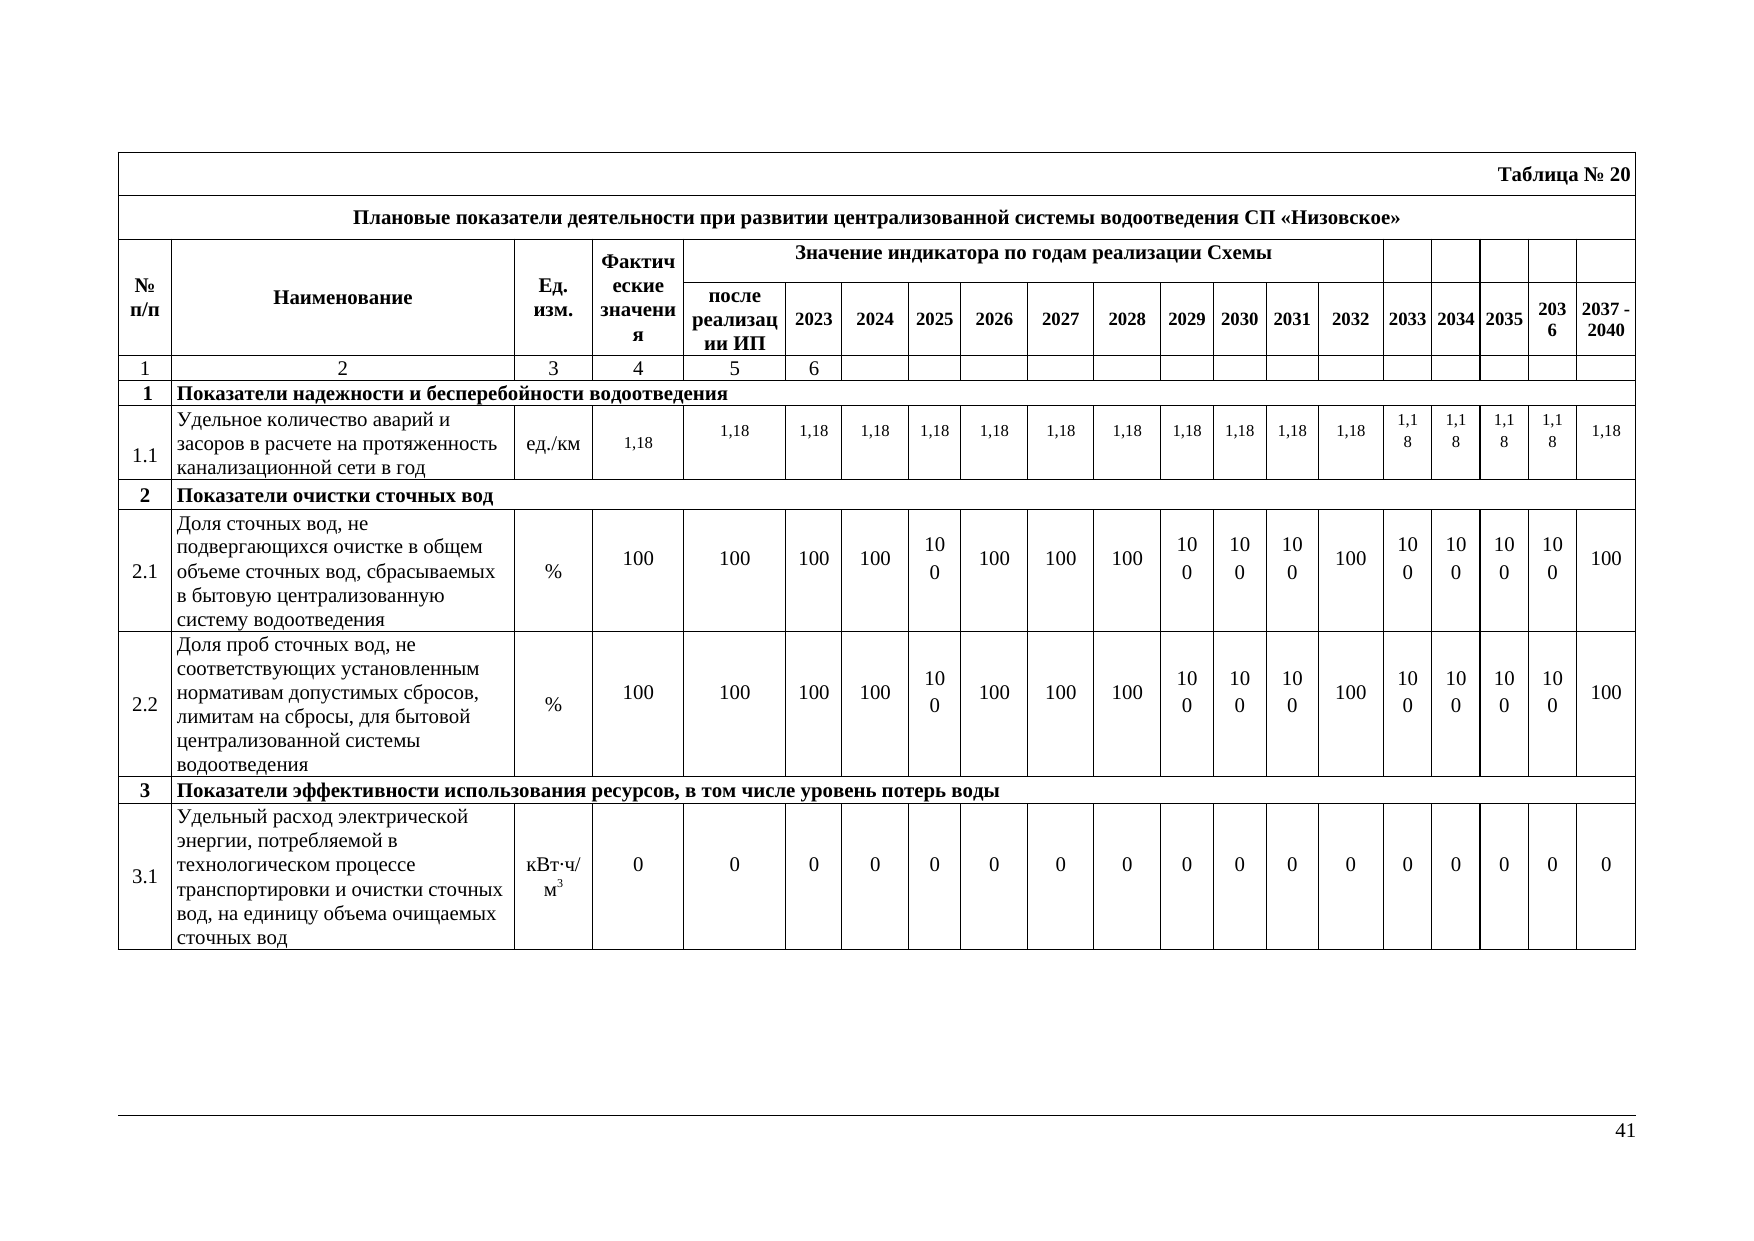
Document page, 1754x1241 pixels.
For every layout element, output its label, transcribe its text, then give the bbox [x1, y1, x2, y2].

table_cell 1,18 [684, 406, 785, 479]
table_cell [909, 356, 960, 380]
table_cell 100 [1161, 510, 1213, 631]
table_cell 100 [1214, 510, 1266, 631]
table_cell 1,18 [1432, 406, 1479, 479]
table_cell 0 [1432, 804, 1479, 949]
table_cell Показатели эффективности использования ресурсов, в том числе уровень потерь воды [172, 777, 1635, 803]
table_cell 0 [1319, 804, 1383, 949]
table_cell 1,18 [1384, 406, 1431, 479]
table_cell 100 [961, 632, 1027, 776]
table_cell после реализации ИП [684, 283, 785, 355]
table_cell Фактические значения [593, 240, 683, 355]
table_cell 2032 [1319, 283, 1383, 355]
table_cell кВт∙ч/м3 [515, 804, 592, 949]
table_cell 2.2 [119, 632, 171, 776]
table_cell 2 [172, 356, 514, 380]
table_cell [1577, 356, 1635, 380]
table_cell 2036 [1529, 283, 1576, 355]
table_cell 6 [786, 356, 841, 380]
table_cell [1028, 356, 1093, 380]
table_cell 1,18 [1481, 406, 1528, 479]
table_cell ед./км [515, 406, 592, 479]
table_cell 2033 [1384, 283, 1431, 355]
table_cell 100 [593, 632, 683, 776]
table_cell 1,18 [1094, 406, 1160, 479]
table_cell 1,18 [1319, 406, 1383, 479]
table_cell 0 [593, 804, 683, 949]
table_cell 0 [1529, 804, 1576, 949]
table_cell [1481, 356, 1528, 380]
table_cell % [515, 510, 592, 631]
table_cell 1,18 [842, 406, 908, 479]
table_cell [1384, 356, 1431, 380]
table_cell 0 [786, 804, 841, 949]
table_cell 2034 [1432, 283, 1479, 355]
table_cell 100 [961, 510, 1027, 631]
table_cell [1577, 240, 1635, 282]
table_cell 0 [842, 804, 908, 949]
table_cell 100 [1529, 632, 1576, 776]
table_cell 100 [1481, 510, 1528, 631]
table_cell 2028 [1094, 283, 1160, 355]
table_cell 100 [1529, 510, 1576, 631]
table_cell 0 [1161, 804, 1213, 949]
table_cell Удельное количество аварий и засоров в расчете на протяженность канализационной сети в год [172, 406, 514, 479]
table_cell 2 [119, 480, 171, 509]
table_cell 1,18 [593, 406, 683, 479]
table_cell 100 [1214, 632, 1266, 776]
table_cell 100 [1319, 632, 1383, 776]
table_cell 100 [1267, 510, 1318, 631]
table_cell 2024 [842, 283, 908, 355]
table_cell 1,18 [1214, 406, 1266, 479]
table_cell 3 [119, 777, 171, 803]
table_cell 1,18 [1529, 406, 1576, 479]
table_cell [1094, 356, 1160, 380]
table_cell 3.1 [119, 804, 171, 949]
table_cell 3 [515, 356, 592, 380]
table_cell [1481, 240, 1528, 282]
table_cell [1319, 356, 1383, 380]
table_cell 0 [684, 804, 785, 949]
table_cell 100 [909, 632, 960, 776]
table_cell 100 [786, 632, 841, 776]
table_cell 100 [909, 510, 960, 631]
table_cell 100 [1094, 510, 1160, 631]
table_cell [1267, 356, 1318, 380]
table_cell 100 [684, 632, 785, 776]
table_cell 0 [961, 804, 1027, 949]
table_cell 0 [1214, 804, 1266, 949]
table_cell 100 [684, 510, 785, 631]
table_cell 100 [1384, 510, 1431, 631]
table_cell Плановые показатели деятельности при развитии централизованной системы водоотведения СП «Низовское» [119, 196, 1635, 238]
table_cell 2031 [1267, 283, 1318, 355]
table_cell 100 [1028, 632, 1093, 776]
table_cell 100 [1384, 632, 1431, 776]
table_cell 100 [1267, 632, 1318, 776]
table_cell [842, 356, 908, 380]
table_cell Наименование [172, 240, 514, 355]
table_cell [1214, 356, 1266, 380]
table_cell 100 [842, 510, 908, 631]
table_cell 0 [1577, 804, 1635, 949]
table_header Таблица № 20 [119, 153, 1635, 195]
table_cell 0 [1094, 804, 1160, 949]
table_cell 100 [786, 510, 841, 631]
table_cell [1432, 240, 1479, 282]
table_cell 1,18 [961, 406, 1027, 479]
table_cell 2035 [1481, 283, 1528, 355]
table_cell 0 [1267, 804, 1318, 949]
table_cell Ед. изм. [515, 240, 592, 355]
table_cell 100 [1577, 510, 1635, 631]
table_cell 100 [1481, 632, 1528, 776]
table_cell 2023 [786, 283, 841, 355]
table_cell 1 [119, 356, 171, 380]
table_cell [1529, 240, 1576, 282]
table_cell 0 [1384, 804, 1431, 949]
table_cell 100 [1432, 510, 1479, 631]
table_cell 100 [842, 632, 908, 776]
table_cell % [515, 632, 592, 776]
table_cell 2037 - 2040 [1577, 283, 1635, 355]
table_cell [961, 356, 1027, 380]
table_cell 1.1 [119, 406, 171, 479]
table_cell 1,18 [1028, 406, 1093, 479]
table_cell 100 [1028, 510, 1093, 631]
table_cell [1161, 356, 1213, 380]
table_cell [1432, 356, 1479, 380]
table_cell 1,18 [786, 406, 841, 479]
table_cell Показатели надежности и бесперебойности водоотведения [172, 381, 1635, 405]
table_cell 2025 [909, 283, 960, 355]
table_cell 100 [1094, 632, 1160, 776]
table_cell [1384, 240, 1431, 282]
table_cell 2029 [1161, 283, 1213, 355]
table_cell 2027 [1028, 283, 1093, 355]
table_cell [1529, 356, 1576, 380]
table_cell 2026 [961, 283, 1027, 355]
table_cell Доля проб сточных вод, не соответствующих установленным нормативам допустимых сбросов, лимитам на сбросы, для бытовой централизованной системы водоотведения [172, 632, 514, 776]
table_cell 100 [1161, 632, 1213, 776]
table_cell 100 [1577, 632, 1635, 776]
table_cell 1,18 [909, 406, 960, 479]
table_cell Доля сточных вод, не подвергающихся очистке в общем объеме сточных вод, сбрасываемых в бытовую централизованную систему водоотведения [172, 510, 514, 631]
table_cell 1 [119, 381, 171, 405]
table_cell 2.1 [119, 510, 171, 631]
table_cell № п/п [119, 240, 171, 355]
table_cell Значение индикатора по годам реализации Схемы [684, 240, 1383, 282]
table_cell 100 [1319, 510, 1383, 631]
table_cell 1,18 [1267, 406, 1318, 479]
table_cell 0 [1028, 804, 1093, 949]
table_cell Показатели очистки сточных вод [172, 480, 1635, 509]
table_cell 2030 [1214, 283, 1266, 355]
table_cell 0 [909, 804, 960, 949]
table_cell 0 [1481, 804, 1528, 949]
table_cell 4 [593, 356, 683, 380]
table_cell 100 [593, 510, 683, 631]
table_cell Удельный расход электрической энергии, потребляемой в технологическом процессе транспортировки и очистки сточных вод, на единицу объема очищаемых сточных вод [172, 804, 514, 949]
table_cell 1,18 [1577, 406, 1635, 479]
table_cell 100 [1432, 632, 1479, 776]
table_cell 1,18 [1161, 406, 1213, 479]
table_cell 5 [684, 356, 785, 380]
